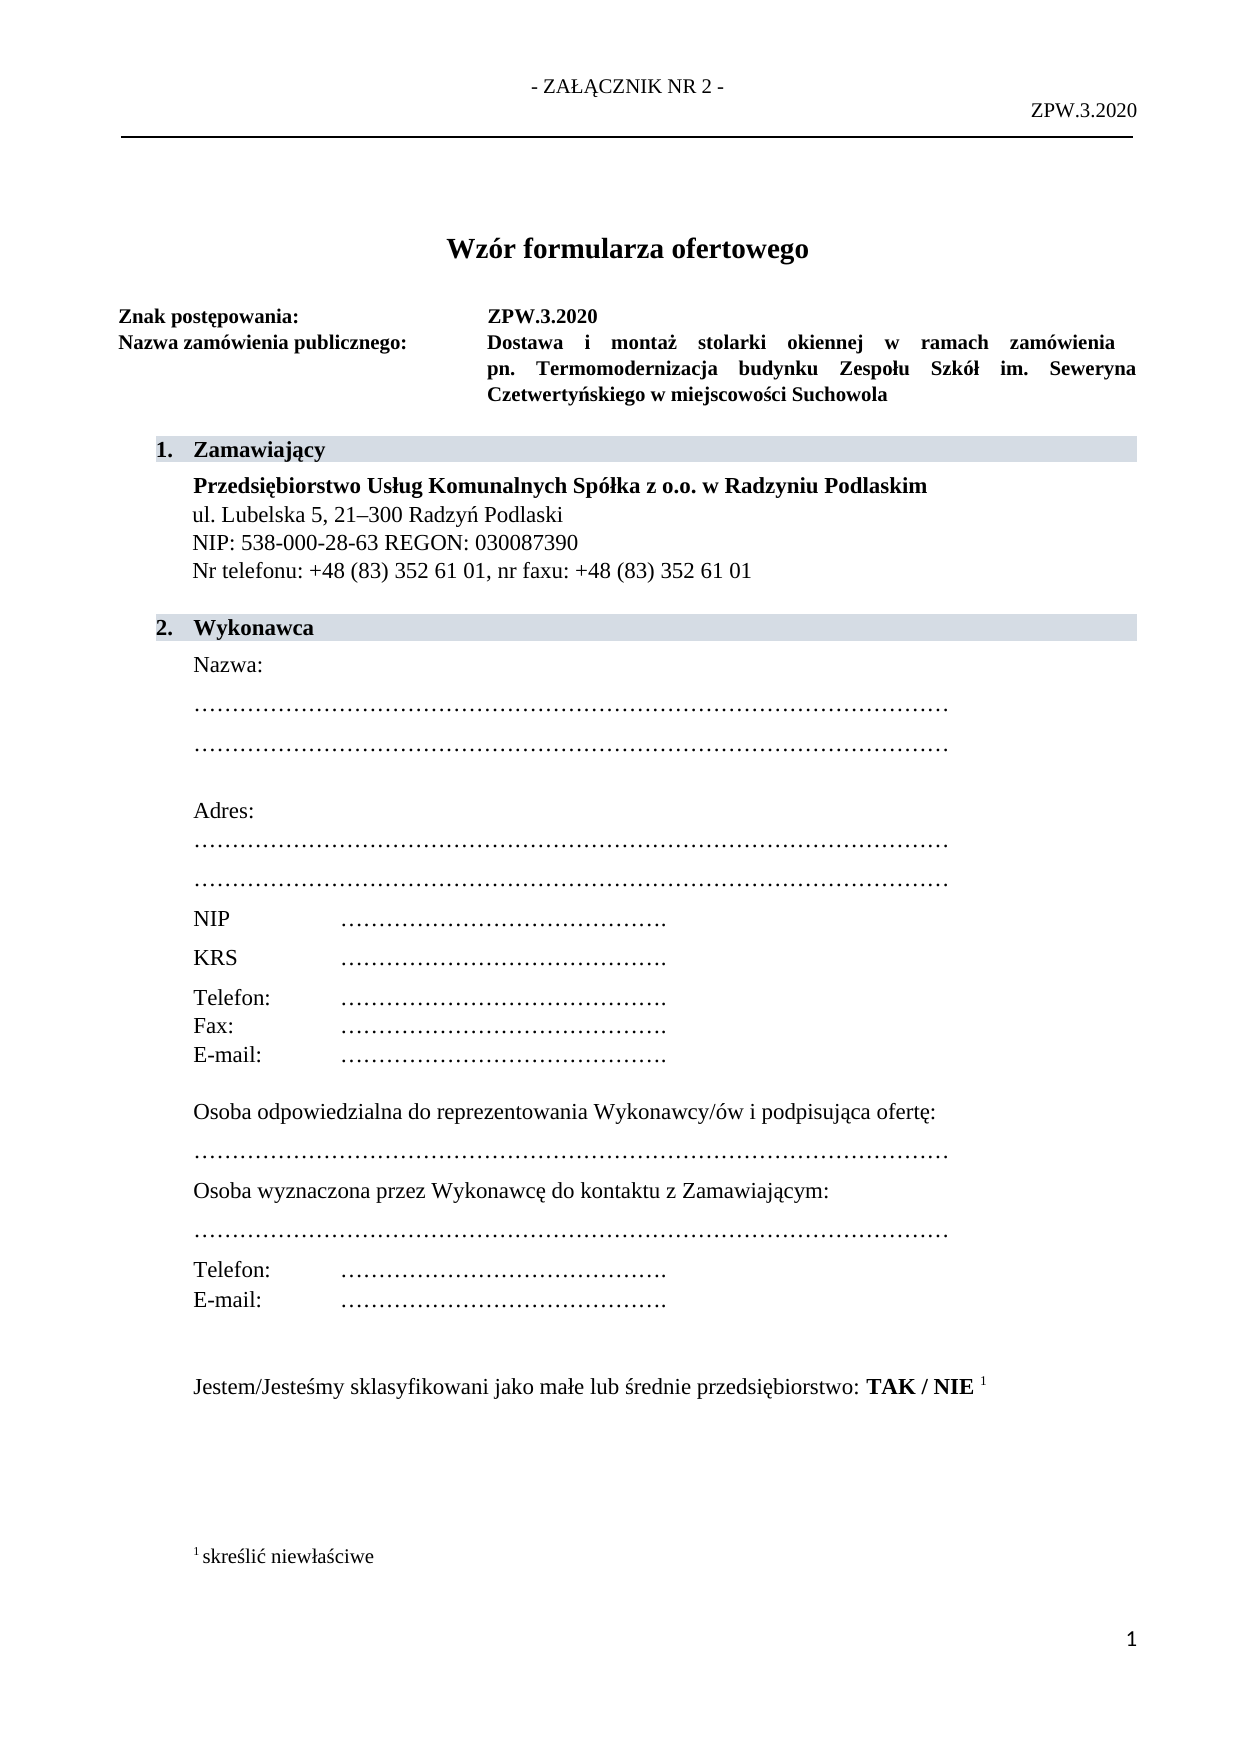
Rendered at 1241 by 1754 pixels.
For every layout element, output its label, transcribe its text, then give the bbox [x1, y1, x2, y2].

list E-mail: ……………………………………. [193, 1041, 1137, 1067]
list Jestem/Jesteśmy sklasyfikowani jako małe lub średnie przedsiębiorstwo: TAK / NIE 1 [193, 1373, 1137, 1399]
list ul. Lubelska 5, 21–300 Radzyń Podlaski [192, 501, 1137, 527]
list ……………………………………………………………………………………… [193, 866, 1137, 892]
list ……………………………………………………………………………………… [193, 1216, 1137, 1242]
list Fax: ……………………………………. [193, 1012, 1137, 1039]
list Wykonawca [156, 614, 1137, 641]
list 1 skreślić niewłaściwe [193, 1543, 1137, 1568]
list Osoba wyznaczona przez Wykonawcę do kontaktu z Zamawiającym: [193, 1177, 1137, 1203]
list ……………………………………………………………………………………… [193, 730, 1137, 756]
list NIP: 538-000-28-63 REGON: 030087390 [192, 529, 1137, 556]
list Telefon: ……………………………………. [193, 984, 1137, 1010]
list Osoba odpowiedzialna do reprezentowania Wykonawcy/ów i podpisująca ofertę: [193, 1098, 1137, 1124]
list Zamawiający [156, 436, 1137, 462]
list Telefon: ……………………………………. [193, 1256, 1137, 1282]
list ……………………………………………………………………………………… [193, 1137, 1137, 1163]
text Nazwa zamówienia publicznego: Dostawa i montaż stolarki okiennej w ramach zamówienia pn. Termomodernizacja budynku Zespołu Szkół im. Seweryna Czetwertyńskiego w miejscowości Suchowola [118, 330, 1137, 406]
list Przedsiębiorstwo Usług Komunalnych Spółka z o.o. w Radzyniu Podlaskim [193, 472, 1137, 499]
list E-mail: ……………………………………. [193, 1286, 1137, 1312]
text Znak postępowania: ZPW.3.2020 [118, 304, 1137, 328]
list Adres: [193, 798, 1137, 824]
list NIP ……………………………………. [193, 905, 1137, 931]
list Wzór formularza ofertowego [118, 232, 1137, 265]
list Nazwa: [193, 651, 1137, 677]
list Nr telefonu: +48 (83) 352 61 01, nr faxu: +48 (83) 352 61 01 [192, 558, 1137, 584]
list ……………………………………………………………………………………… [193, 826, 1137, 852]
list KRS ……………………………………. [193, 944, 1137, 971]
list ……………………………………………………………………………………… [193, 690, 1137, 717]
